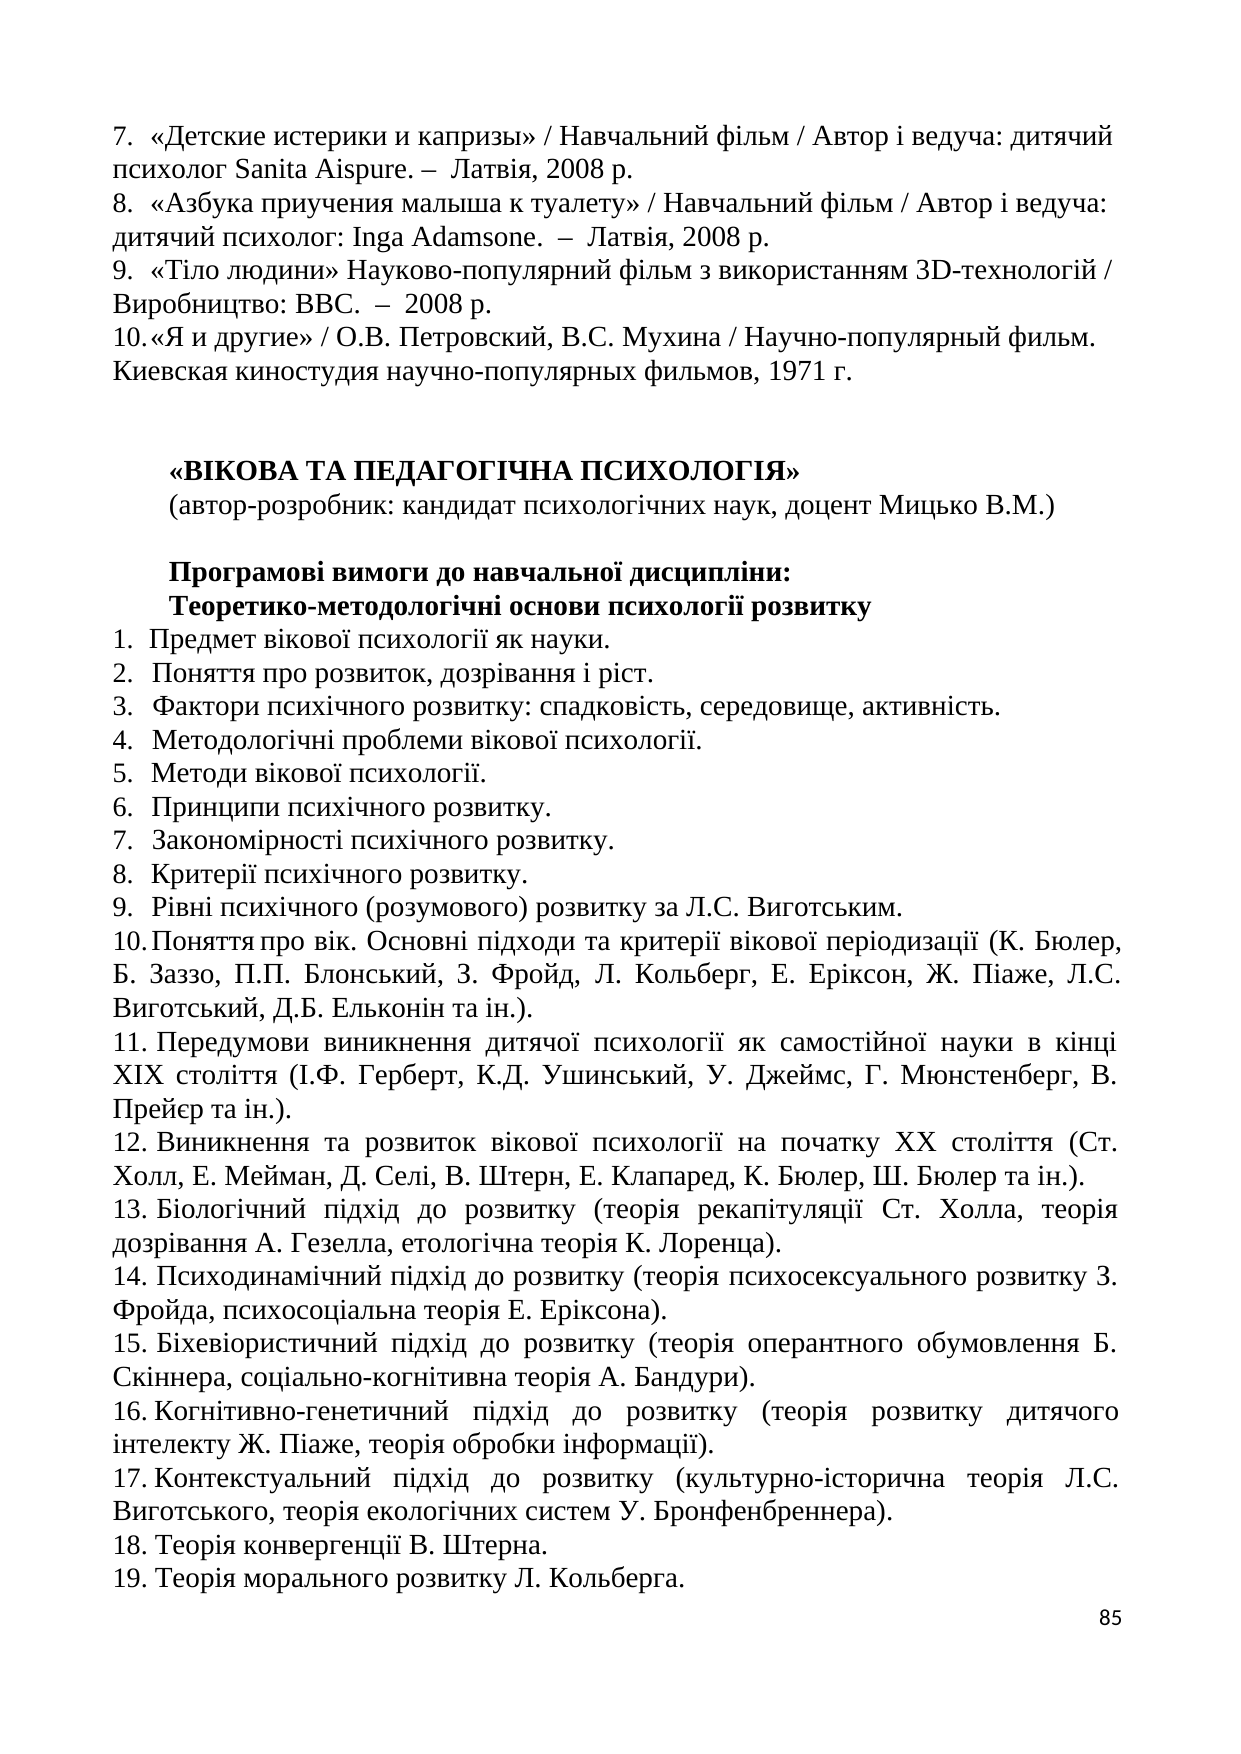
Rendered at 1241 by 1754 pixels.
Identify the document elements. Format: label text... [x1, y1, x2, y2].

list Методи вікової психології. [112, 755, 1122, 789]
text Теоретико-методологічні основи психології розвитку [112, 588, 1122, 621]
list Біхевіористичний підхід до розвитку (теорія оперантного обумовлення Б. Скіннера, соціально-когнітивна теорія А. Бандури). [112, 1326, 1118, 1393]
text Програмові вимоги до навчальної дисципліни: [112, 554, 1122, 588]
list Теорія конвергенції В. Штерна. [112, 1527, 1122, 1560]
list Поняття про вік. Основні підходи та критерії вікової періодизації (К. Бюлер, Б. Заззо, П.П. Блонський, З. Фройд, Л. Кольберг, Е. Еріксон, Ж. Піаже, Л.С. Виготський, Д.Б. Ельконін та ін.). [112, 923, 1122, 1024]
list Предмет вікової психології як науки. [112, 621, 1122, 655]
list Методологічні проблеми вікової психології. [112, 722, 1122, 755]
list Передумови виникнення дитячої психології як самостійної науки в кінці XIX століття (І.Ф. Герберт, К.Д. Ушинський, У. Джеймс, Г. Мюнстенберг, В. Прейєр та ін.). [112, 1024, 1118, 1124]
list Виникнення та розвиток вікової психології на початку XX століття (Ст. Холл, Е. Мейман, Д. Селі, В. Штерн, Е. Клапаред, К. Бюлер, Ш. Бюлер та ін.). [112, 1124, 1118, 1191]
text «ВІКОВА ТА ПЕДАГОГІЧНА ПСИХОЛОГІЯ» [112, 453, 1122, 487]
list Закономірності психічного розвитку. [112, 822, 1122, 856]
list Принципи психічного розвитку. [112, 789, 1122, 822]
list Теорія морального розвитку Л. Кольберга. [112, 1560, 1122, 1594]
list Поняття про розвиток, дозрівання і ріст. [112, 655, 1122, 688]
list Рівні психічного (розумового) розвитку за Л.С. Виготським. [112, 889, 1122, 923]
list Контекстуальний підхід до розвитку (культурно-історична теорія Л.С. Виготського, теорія екологічних систем У. Бронфенбреннера). [112, 1460, 1120, 1527]
list «Я и другие» / О.В. Петровский, В.С. Мухина / Научно-популярный фильм. Киевская киностудия научно-популярных фильмов, 1971 г. [112, 319, 1120, 386]
list «Тіло людини» Науково-популярний фільм з використанням 3D-технологій / Виробництво: BBC. – 2008 р. [112, 252, 1120, 319]
text (автор-розробник: кандидат психологічних наук, доцент Мицько В.М.) [112, 487, 1122, 521]
list Когнітивно-генетичний підхід до розвитку (теорія розвитку дитячого інтелекту Ж. Піаже, теорія обробки інформації). [112, 1393, 1120, 1460]
list Фактори психічного розвитку: спадковість, середовище, активність. [112, 688, 1122, 722]
list Критерії психічного розвитку. [112, 856, 1122, 889]
list «Азбука приучения малыша к туалету» / Навчальний фільм / Автор і ведуча: дитячий психолог: Inga Adamsone. – Латвія, 2008 р. [112, 185, 1120, 252]
list Біологічний підхід до розвитку (теорія рекапітуляції Ст. Холла, теорія дозрівання А. Гезелла, етологічна теорія К. Лоренца). [112, 1191, 1118, 1258]
list «Детские истерики и капризы» / Навчальний фільм / Автор і ведуча: дитячий психолог Sanita Aispure. – Латвія, 2008 р. [112, 118, 1120, 185]
list Психодинамічний підхід до розвитку (теорія психосексуального розвитку З. Фройда, психосоціальна теорія Е. Еріксона). [112, 1258, 1118, 1326]
